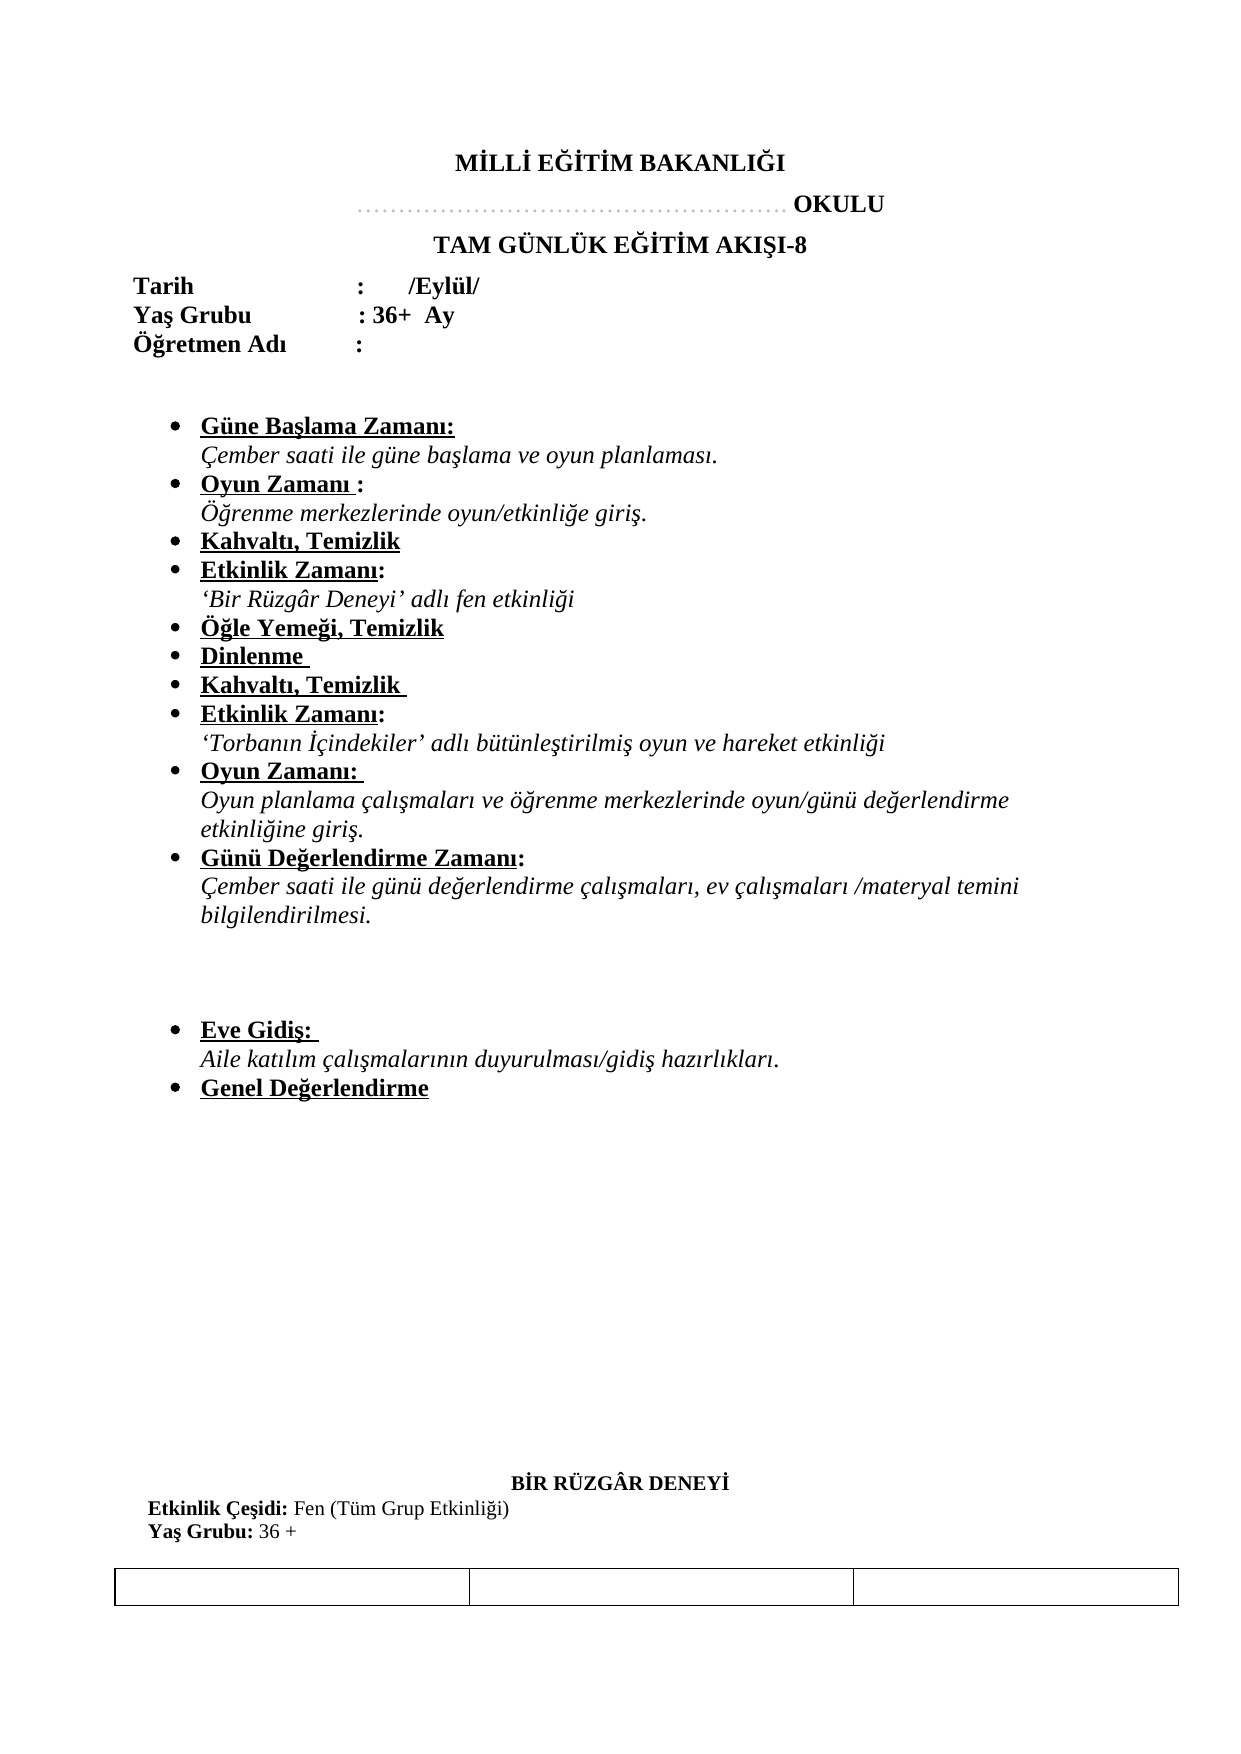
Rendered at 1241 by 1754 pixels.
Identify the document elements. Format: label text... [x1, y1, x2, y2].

text Tarih : /Eylül/ [133, 271, 1093, 300]
list Kahvaltı, Temizlik [171, 670, 1070, 699]
list BİR RÜZGÂR DENEYİ [148, 1471, 1093, 1495]
list Oyun planlama çalışmaları ve öğrenme merkezlerinde oyun/günü değerlendirme etkinliğine giriş. [200, 785, 1070, 843]
list Oyun Zamanı : [171, 469, 1070, 498]
list Öğrenme merkezlerinde oyun/etkinliğe giriş. [200, 498, 1070, 526]
text Yaş Grubu: 36 + [148, 1519, 1093, 1543]
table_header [116, 1569, 469, 1605]
list Çember saati ile güne başlama ve oyun planlaması. [200, 440, 1070, 469]
list Genel Değerlendirme [171, 1073, 1070, 1101]
text Öğretmen Adı : [133, 329, 1093, 358]
list ‘Bir Rüzgâr Deneyi’ adlı fen etkinliği [200, 584, 1070, 613]
list Güne Başlama Zamanı: [171, 411, 1070, 440]
list Aile katılım çalışmalarının duyurulması/gidiş hazırlıkları. [200, 1044, 1070, 1073]
list Kahvaltı, Temizlik [171, 526, 1070, 555]
text ……………………………………………. OKULU [148, 189, 1093, 218]
list Çember saati ile günü değerlendirme çalışmaları, ev çalışmaları /materyal temini bilgilendirilmesi. [200, 871, 1070, 929]
list Günü Değerlendirme Zamanı: [171, 843, 1070, 871]
list Eve Gidiş: [171, 1015, 1070, 1044]
list Dinlenme [171, 641, 1070, 670]
list ‘Torbanın İçindekiler’ adlı bütünleştirilmiş oyun ve hareket etkinliği [200, 728, 1070, 756]
list Etkinlik Zamanı: [171, 699, 1070, 728]
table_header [470, 1569, 853, 1605]
list Etkinlik Zamanı: [171, 555, 1070, 584]
text Yaş Grubu : 36+ Ay [133, 300, 1093, 329]
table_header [854, 1569, 1178, 1605]
text TAM GÜNLÜK EĞİTİM AKIŞI-8 [148, 230, 1093, 259]
list Öğle Yemeği, Temizlik [171, 613, 1070, 641]
list Oyun Zamanı: [171, 756, 1070, 785]
text MİLLİ EĞİTİM BAKANLIĞI [148, 148, 1093, 176]
text Etkinlik Çeşidi: Fen (Tüm Grup Etkinliği) [148, 1495, 1093, 1519]
